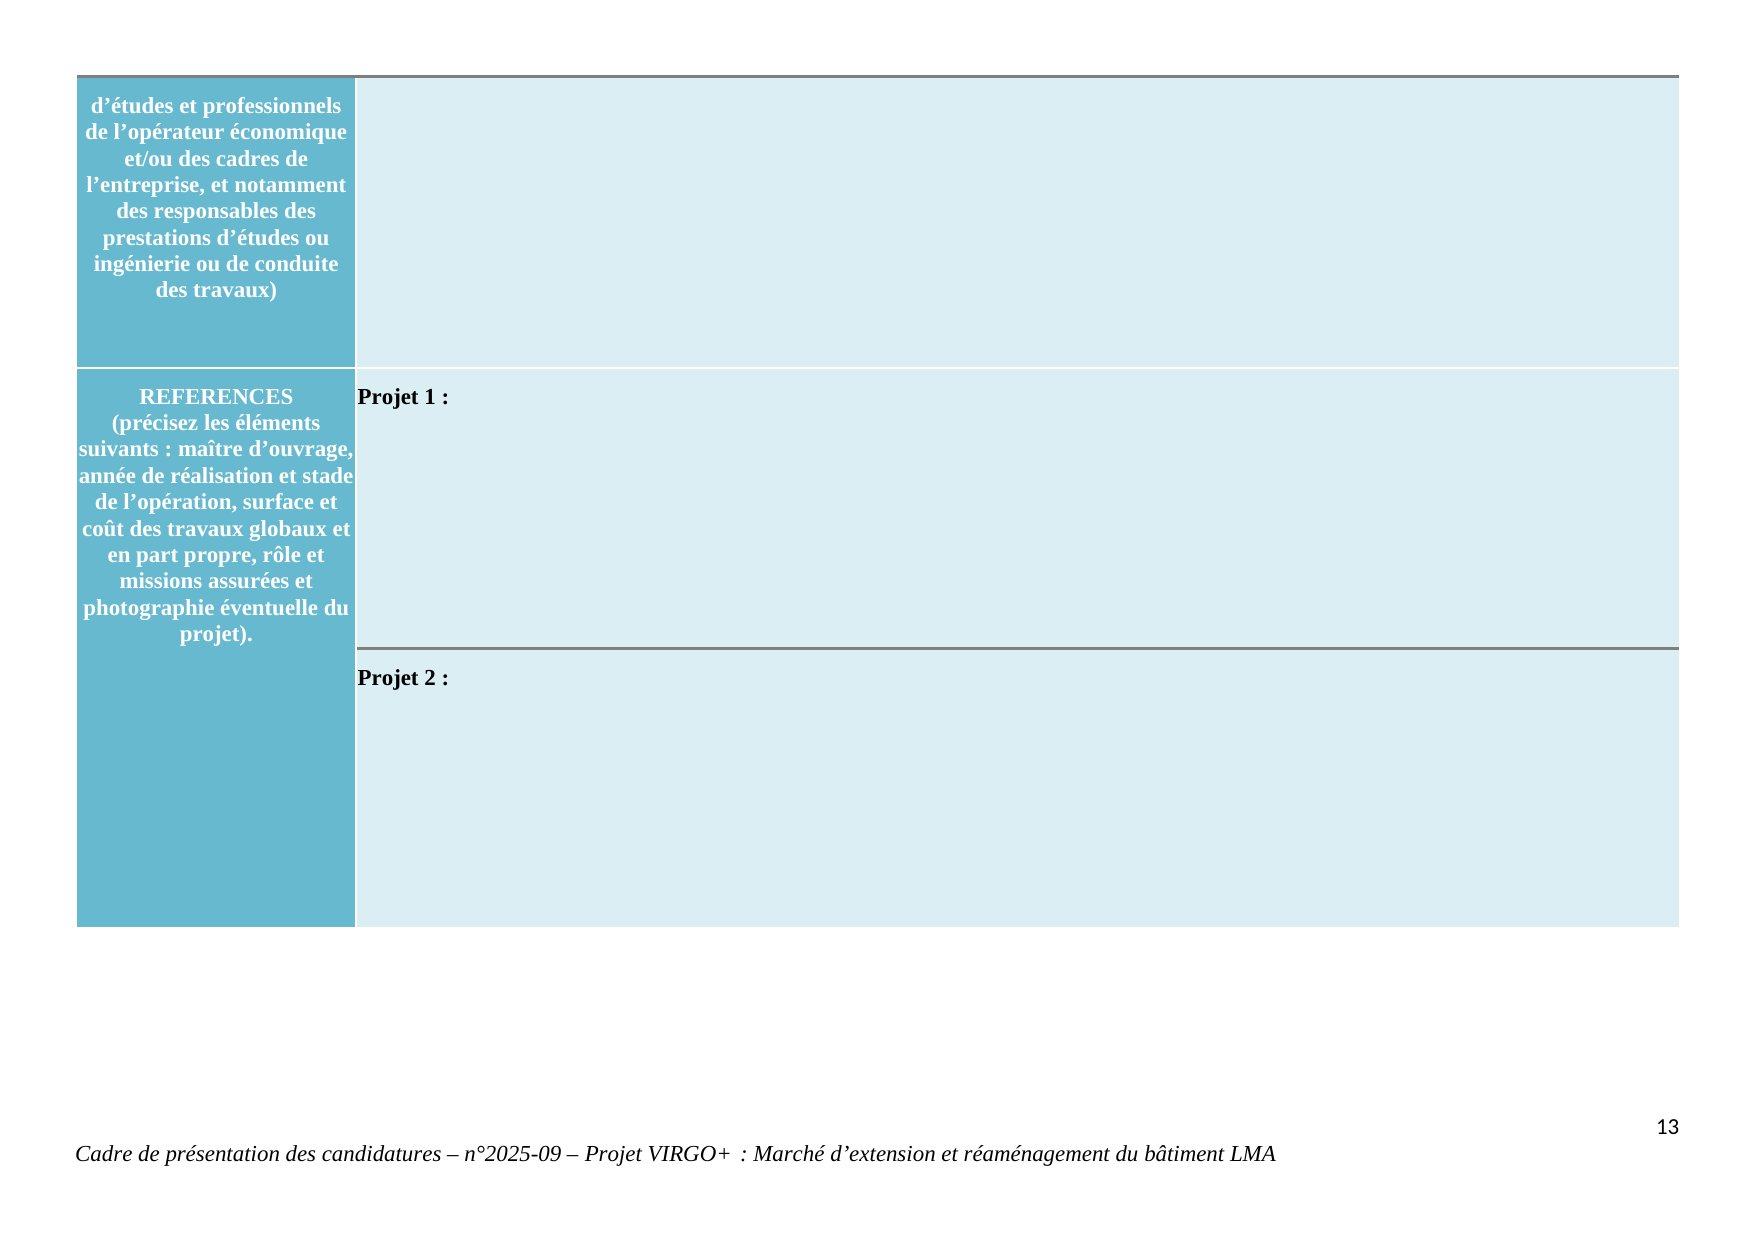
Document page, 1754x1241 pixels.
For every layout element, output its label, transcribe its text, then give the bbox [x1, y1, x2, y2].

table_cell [77, 78, 355, 367]
table_cell Projet 1 : [357, 369, 1679, 647]
table_cell REFERENCES (précisez les éléments suivants : maître d’ouvrage, année de réalisation et stade de l’opération, surface et coût des travaux globaux et en part propre, rôle et missions assurées et photographie éventuelle du projet). [77, 369, 355, 927]
table_cell Projet 2 : [357, 650, 1679, 927]
table_cell [357, 78, 1679, 367]
